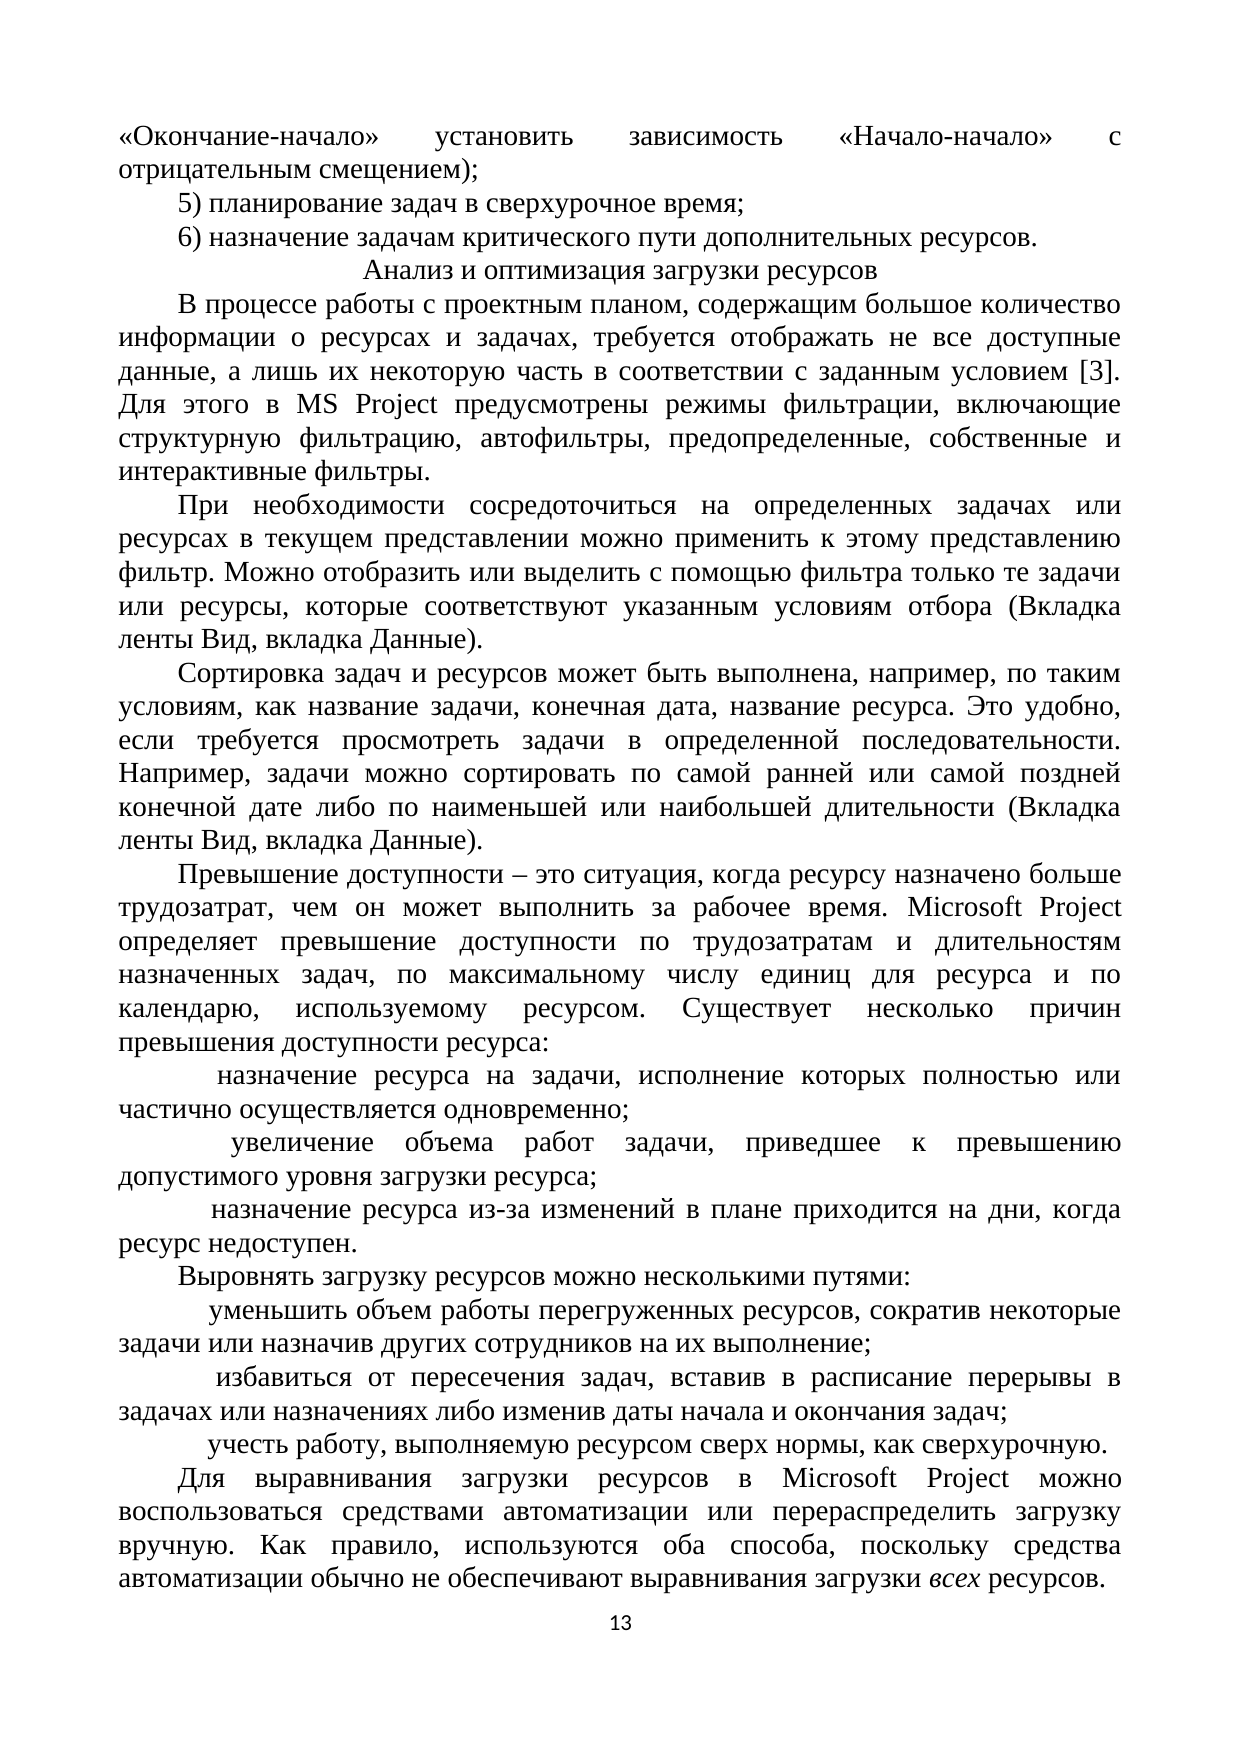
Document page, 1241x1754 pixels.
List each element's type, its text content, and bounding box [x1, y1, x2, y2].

text В процессе работы с проектным планом, содержащим большое количество информации о ресурсах и задачах, требуется отображать не все доступные данные, а лишь их некоторую часть в соответствии с заданным условием [3]. Для этого в MS Project предусмотрены режимы фильтрации, включающие структурную фильтрацию, автофильтры, предопределенные, собственные и интерактивные фильтры. [118, 286, 1122, 487]
text Анализ и оптимизация загрузки ресурсов [118, 252, 1122, 286]
text 5) планирование задач в сверхурочное время; [118, 185, 1122, 219]
text Сортировка задач и ресурсов может быть выполнена, например, по таким условиям, как название задачи, конечная дата, название ресурса. Это удобно, если требуется просмотреть задачи в определенной последовательности. Например, задачи можно сортировать по самой ранней или самой поздней конечной дате либо по наименьшей или наибольшей длительности (Вкладка ленты Вид, вкладка Данные). [118, 655, 1122, 856]
text  назначение ресурса на задачи, исполнение которых полностью или частично осуществляется одновременно; [118, 1057, 1122, 1124]
text  учесть работу, выполняемую ресурсом сверх нормы, как сверхурочную. [118, 1426, 1122, 1460]
text Превышение доступности – это ситуация, когда ресурсу назначено больше трудозатрат, чем он может выполнить за рабочее время. Microsoft Project определяет превышение доступности по трудозатратам и длительностям назначенных задач, по максимальному числу единиц для ресурса и по календарю, используемому ресурсом. Существует несколько причин превышения доступности ресурса: [118, 856, 1122, 1057]
text 6) назначение задачам критического пути дополнительных ресурсов. [118, 219, 1122, 252]
text  уменьшить объем работы перегруженных ресурсов, сократив некоторые задачи или назначив других сотрудников на их выполнение; [118, 1292, 1122, 1359]
text Выровнять загрузку ресурсов можно несколькими путями: [118, 1258, 1122, 1292]
text  назначение ресурса из-за изменений в плане приходится на дни, когда ресурс недоступен. [118, 1191, 1122, 1258]
text Для выравнивания загрузки ресурсов в Microsoft Project можно воспользоваться средствами автоматизации или перераспределить загрузку вручную. Как правило, используются оба способа, поскольку средства автоматизации обычно не обеспечивают выравнивания загрузки всех ресурсов. [118, 1460, 1122, 1594]
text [118, 118, 1122, 185]
text При необходимости сосредоточиться на определенных задачах или ресурсах в текущем представлении можно применить к этому представлению фильтр. Можно отобразить или выделить с помощью фильтра только те задачи или ресурсы, которые соответствуют указанным условиям отбора (Вкладка ленты Вид, вкладка Данные). [118, 487, 1122, 655]
text  избавиться от пересечения задач, вставив в расписание перерывы в задачах или назначениях либо изменив даты начала и окончания задач; [118, 1359, 1122, 1426]
text  увеличение объема работ задачи, приведшее к превышению допустимого уровня загрузки ресурса; [118, 1124, 1122, 1191]
